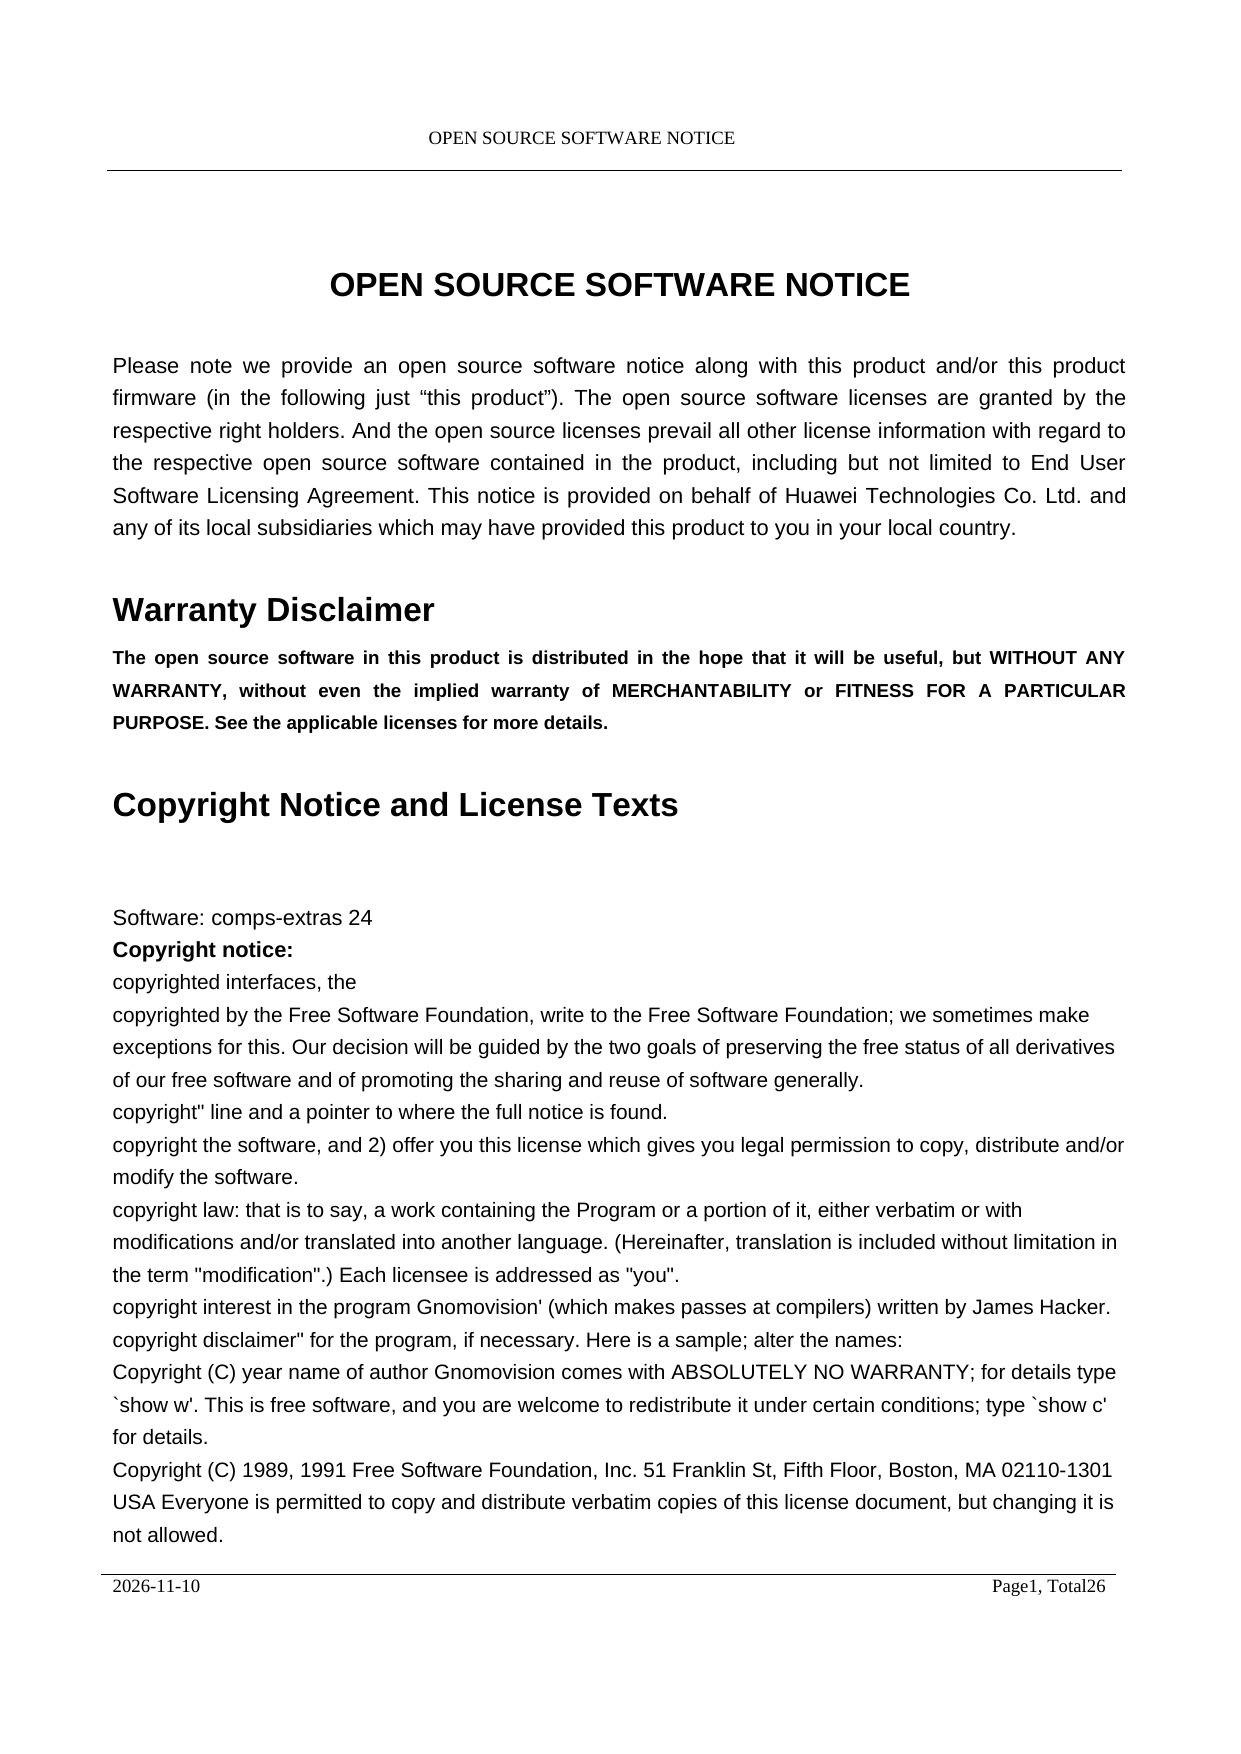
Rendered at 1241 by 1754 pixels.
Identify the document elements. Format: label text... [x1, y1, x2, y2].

text copyright law: that is to say, a work containing the Program or a portion of it, either verbatim or with modifications and/or translated into another language. (Hereinafter, translation is included without limitation in the term "modification".) Each licensee is addressed as "you". [112, 1193, 1128, 1291]
text The open source software in this product is distributed in the hope that it will be useful, but WITHOUT ANY WARRANTY, without even the implied warranty of MERCHANTABILITY or FITNESS FOR A PARTICULAR PURPOSE. See the applicable licenses for more details. [112, 641, 1128, 739]
text Copyright (C) 1989, 1991 Free Software Foundation, Inc. 51 Franklin St, Fifth Floor, Boston, MA 02110-1301 USA Everyone is permitted to copy and distribute verbatim copies of this license document, but changing it is not allowed. [112, 1453, 1128, 1551]
text copyright" line and a pointer to where the full notice is found. [112, 1096, 1128, 1128]
text copyright the software, and 2) offer you this license which gives you legal permission to copy, distribute and/or modify the software. [112, 1128, 1128, 1193]
text copyrighted interfaces, the [112, 966, 1128, 998]
text Warranty Disclaimer [112, 576, 1128, 641]
text copyright disclaimer" for the program, if necessary. Here is a sample; alter the names: [112, 1323, 1128, 1356]
text Copyright Notice and License Texts [112, 771, 1128, 836]
text Please note we provide an open source software notice along with this product and/or this product firmware (in the following just “this product”). The open source software licenses are granted by the respective right holders. And the open source licenses prevail all other license information with regard to the respective open source software contained in the product, including but not limited to End User Software Licensing Agreement. This notice is provided on behalf of Huawei Technologies Co. Ltd. and any of its local subsidiaries which may have provided this product to you in your local country. [112, 349, 1128, 544]
text Software: comps-extras 24 [112, 901, 1128, 933]
text Copyright (C) year name of author Gnomovision comes with ABSOLUTELY NO WARRANTY; for details type `show w'. This is free software, and you are welcome to redistribute it under certain conditions; type `show c' for details. [112, 1356, 1128, 1453]
text Copyright notice: [112, 933, 1128, 966]
text copyright interest in the program Gnomovision' (which makes passes at compilers) written by James Hacker. [112, 1291, 1128, 1323]
text copyrighted by the Free Software Foundation, write to the Free Software Foundation; we sometimes make exceptions for this. Our decision will be guided by the two goals of preserving the free status of all derivatives of our free software and of promoting the sharing and reuse of software generally. [112, 998, 1128, 1096]
text OPEN SOURCE SOFTWARE NOTICE [112, 251, 1128, 316]
